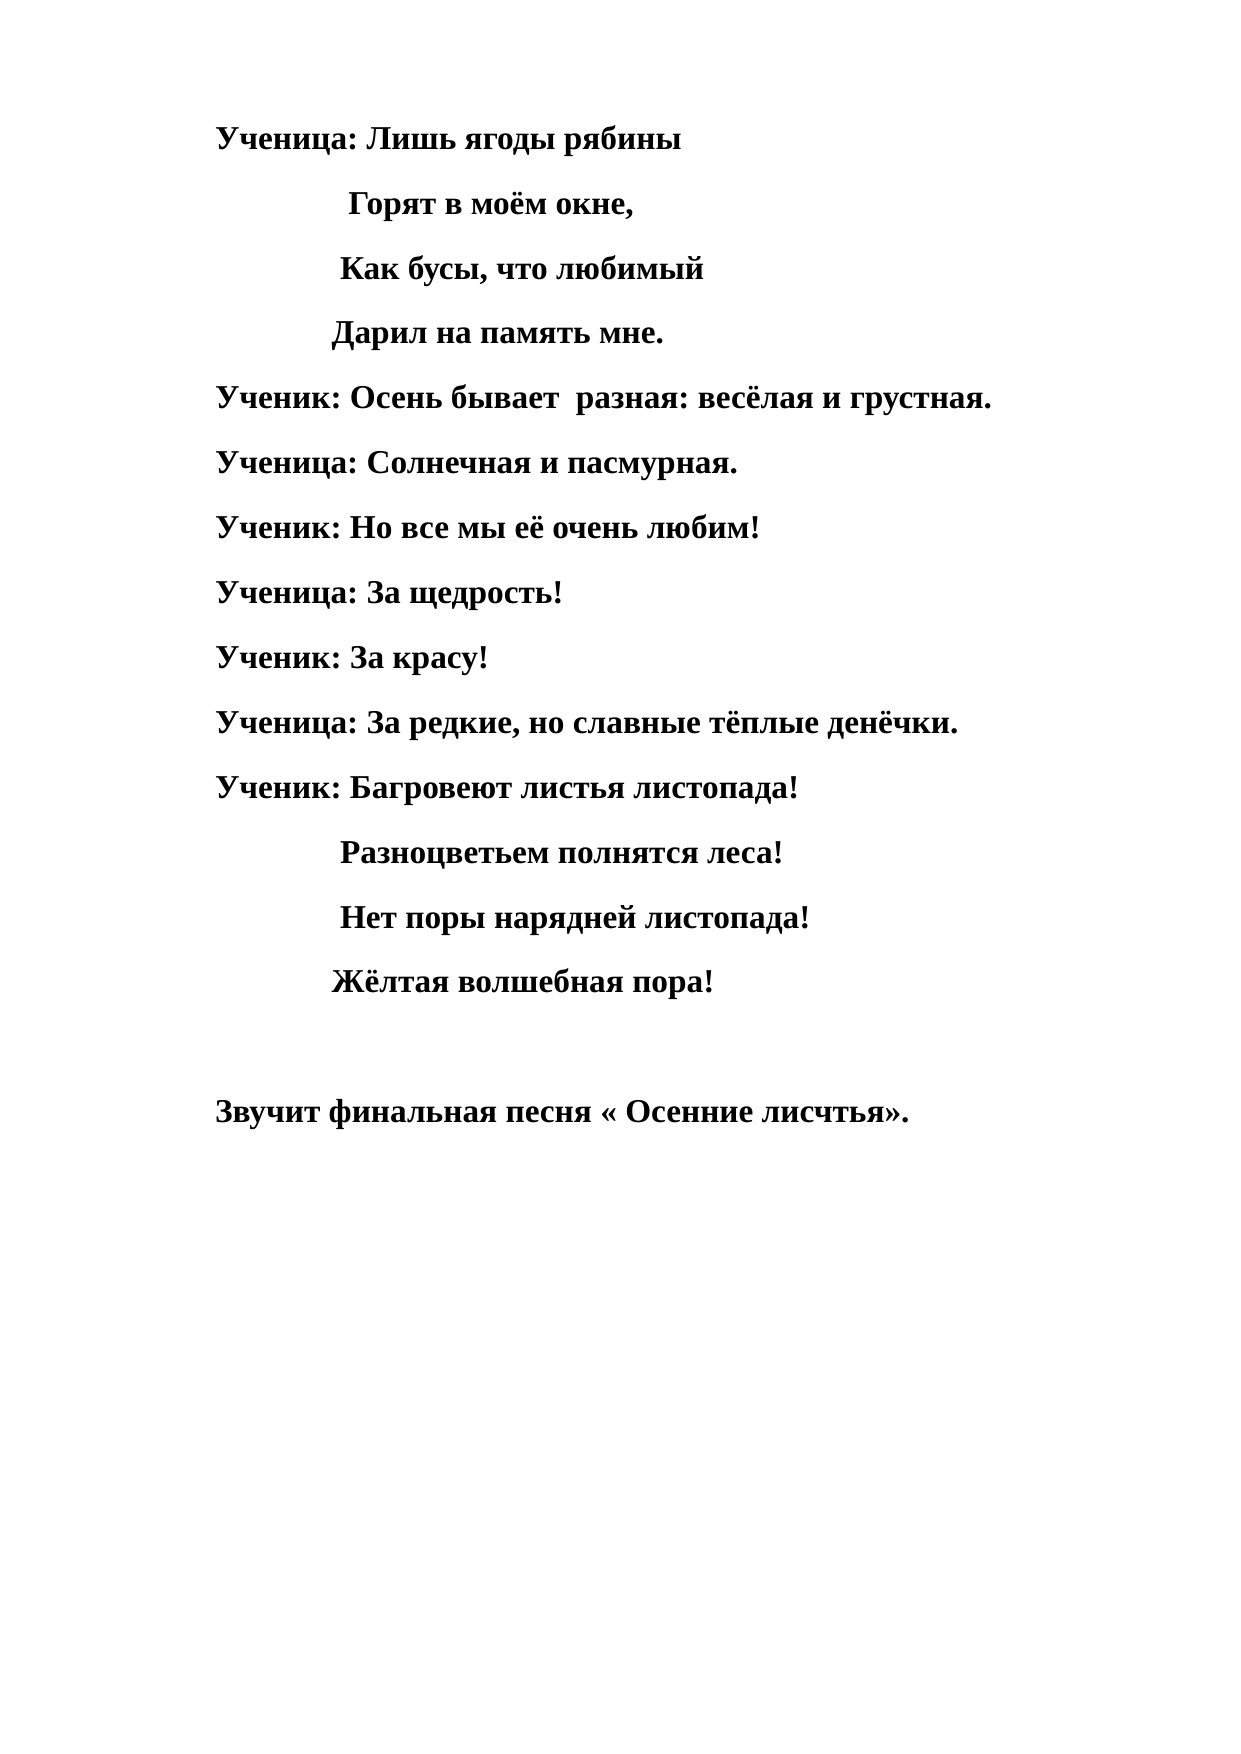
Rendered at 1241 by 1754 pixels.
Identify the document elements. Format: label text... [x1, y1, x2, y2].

text Жёлтая волшебная пора! [215, 962, 1152, 1000]
text Ученица: За щедрость! [215, 572, 1152, 611]
text Ученик: Но все мы её очень любим! [215, 507, 1152, 546]
text Ученик: Осень бывает разная: весёлая и грустная. [215, 378, 1152, 416]
text Горят в моём окне, [215, 183, 1152, 221]
text Ученик: За красу! [215, 637, 1152, 676]
text Дарил на память мне. [215, 313, 1152, 351]
text Ученик: Багровеют листья листопада! [215, 767, 1152, 805]
text Звучит финальная песня « Осенние лисчтья». [215, 1092, 1152, 1130]
text Нет поры нарядней листопада! [215, 897, 1152, 935]
text Ученица: Солнечная и пасмурная. [215, 443, 1152, 481]
text Разноцветьем полнятся леса! [215, 832, 1152, 870]
text Ученица: За редкие, но славные тёплые денёчки. [215, 702, 1152, 741]
text Как бусы, что любимый [215, 248, 1152, 286]
text Ученица: Лишь ягоды рябины [215, 118, 1152, 156]
